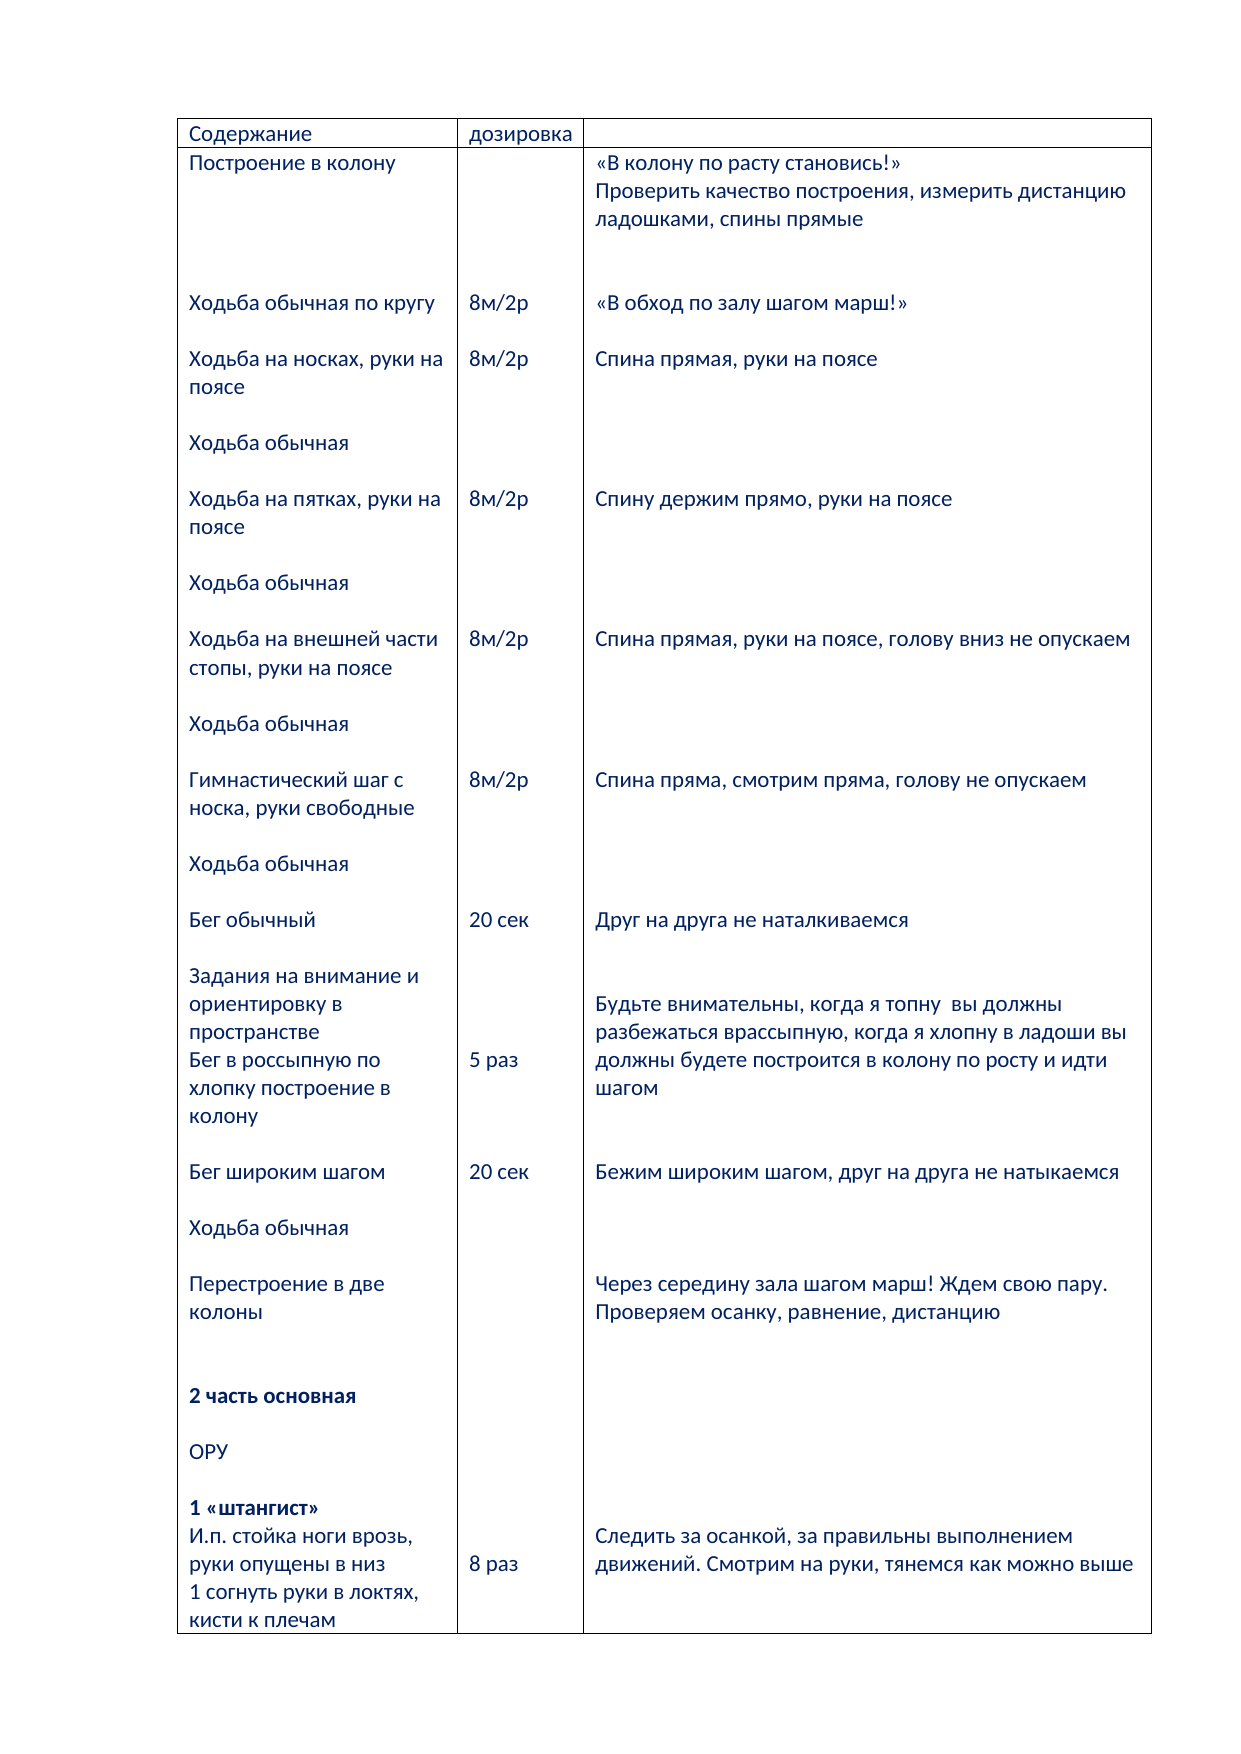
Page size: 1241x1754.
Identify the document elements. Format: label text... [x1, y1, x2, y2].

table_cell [178, 148, 457, 1633]
table_header [584, 119, 1151, 147]
table_header дозировка [458, 119, 583, 147]
table_header Содержание [178, 119, 457, 147]
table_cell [584, 148, 1151, 1633]
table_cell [458, 148, 583, 1633]
